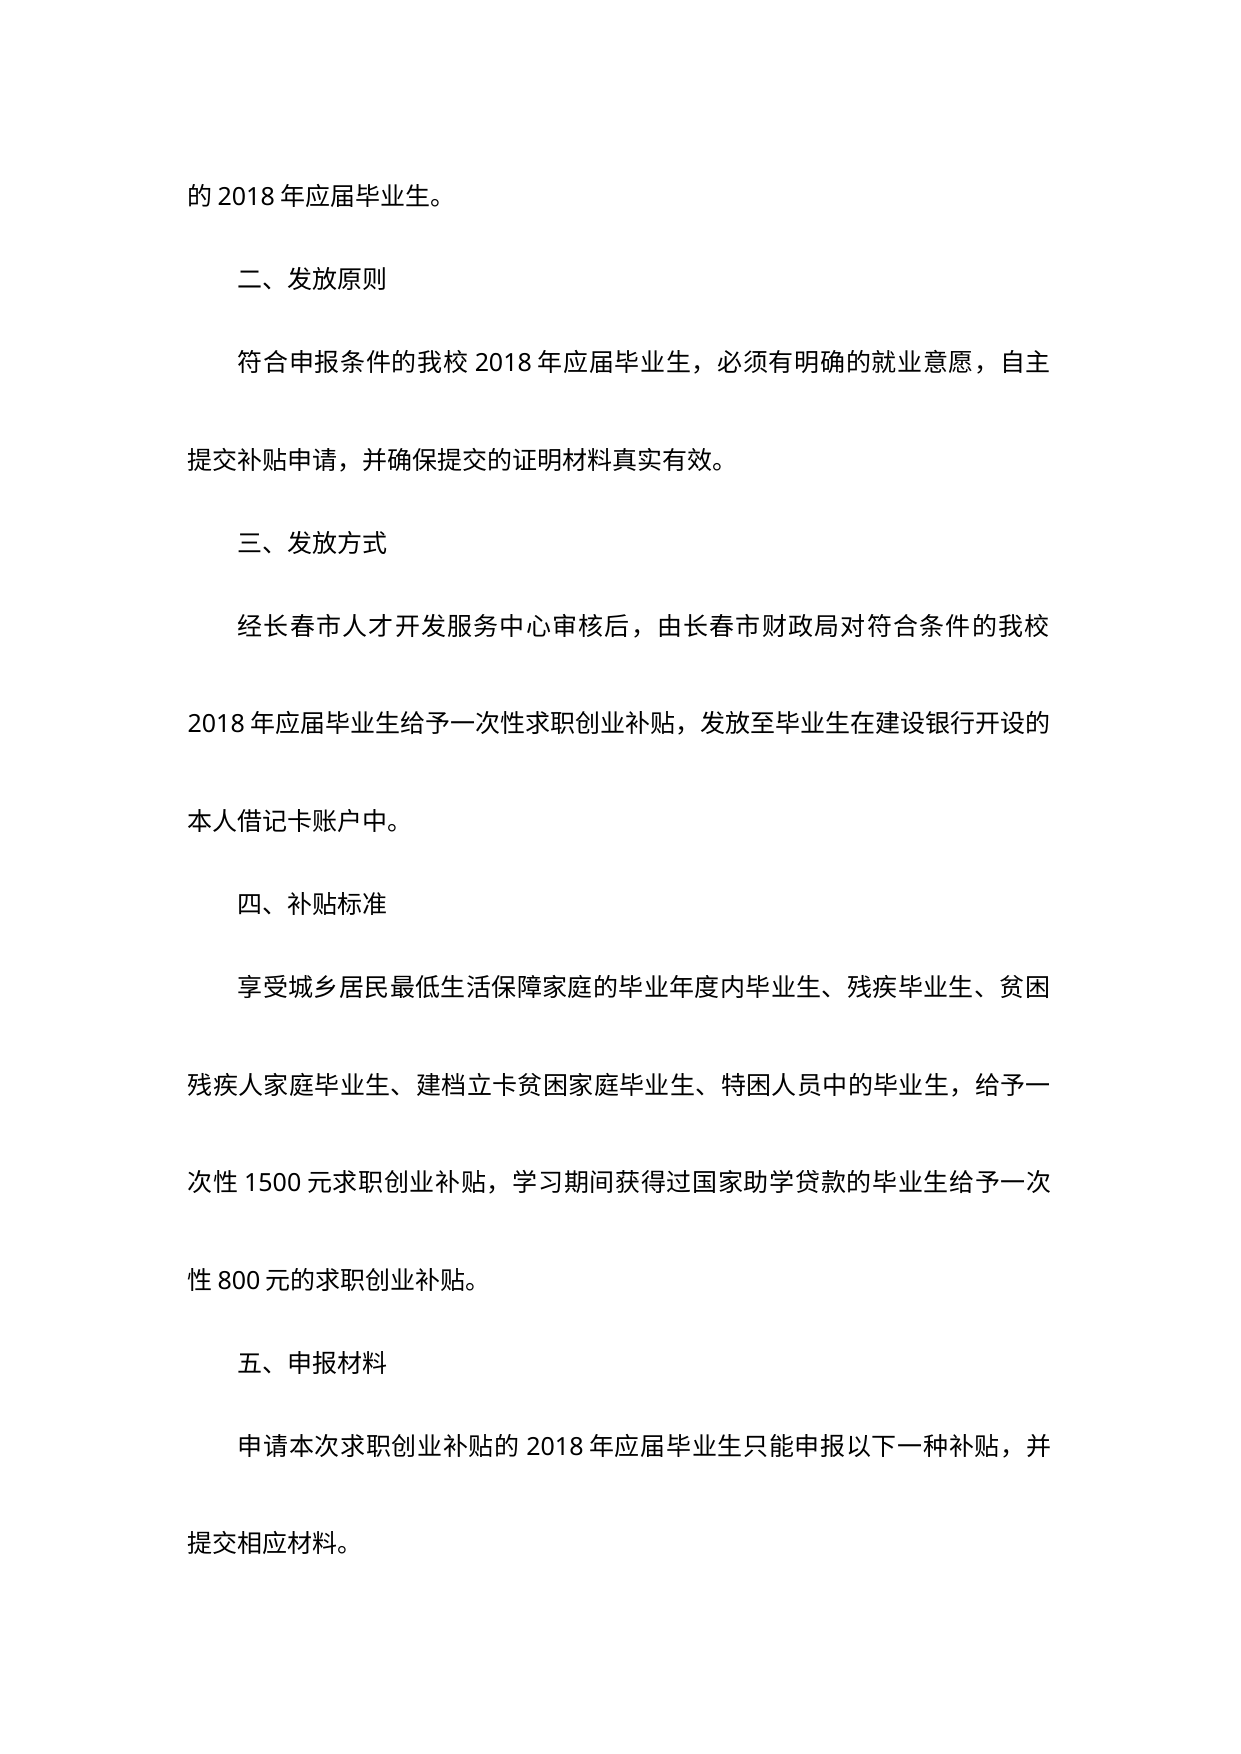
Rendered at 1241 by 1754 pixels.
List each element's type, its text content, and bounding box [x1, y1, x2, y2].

text 享受城乡居民最低生活保障家庭的毕业年度内毕业生、残疾毕业生、贫困残疾人家庭毕业生、建档立卡贫困家庭毕业生、特困人员中的毕业生，给予一次性1500元求职创业补贴，学习期间获得过国家助学贷款的毕业生给予一次性800元的求职创业补贴。 [187, 953, 1053, 1311]
text 经长春市人才开发服务中心审核后，由长春市财政局对符合条件的我校2018年应届毕业生给予一次性求职创业补贴，发放至毕业生在建设银行开设的本人借记卡账户中。 [187, 592, 1053, 852]
text 三、发放方式 [187, 509, 1053, 574]
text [187, 162, 1053, 227]
text 申请本次求职创业补贴的2018年应届毕业生只能申报以下一种补贴，并提交相应材料。 [187, 1412, 1053, 1574]
text 四、补贴标准 [187, 870, 1053, 935]
text 符合申报条件的我校2018年应届毕业生，必须有明确的就业意愿，自主提交补贴申请，并确保提交的证明材料真实有效。 [187, 328, 1053, 491]
text 二、发放原则 [187, 245, 1053, 310]
text 五、申报材料 [187, 1329, 1053, 1394]
